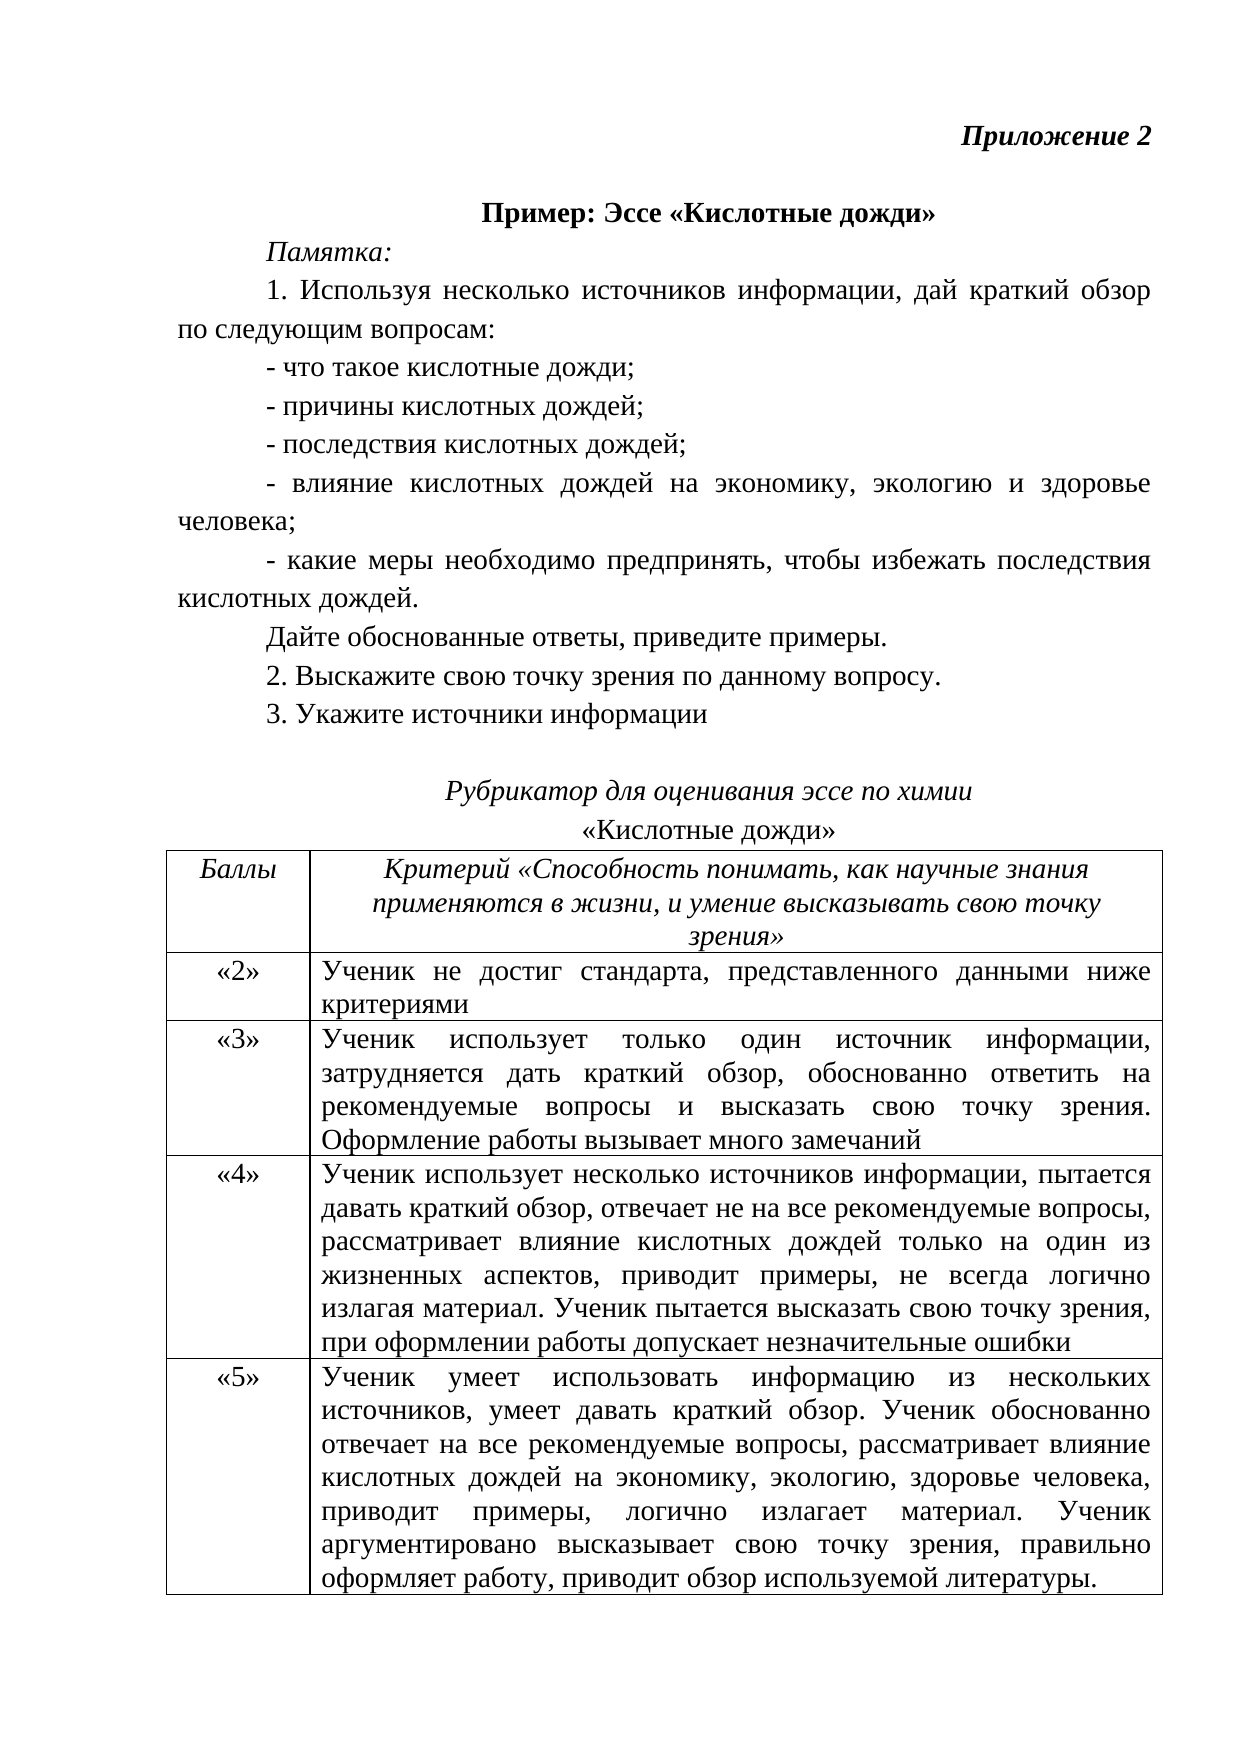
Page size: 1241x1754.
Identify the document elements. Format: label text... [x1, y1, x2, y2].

table_cell Ученик не достиг стандарта, представленного данными ниже критериями [311, 953, 1162, 1020]
table_header Критерий «Способность понимать, как научные знания применяются в жизни, и умение высказывать свою точку зрения» [311, 851, 1162, 952]
table_cell Ученик умеет использовать информацию из нескольких источников, умеет давать краткий обзор. Ученик обоснованно отвечает на все рекомендуемые вопросы, рассматривает влияние кислотных дождей на экономику, экологию, здоровье человека, приводит примеры, логично излагает материал. Ученик аргументировано высказывает свою точку зрения, правильно оформляет работу, приводит обзор используемой литературы. [311, 1359, 1162, 1593]
text Пример: Эссе «Кислотные дожди» [177, 195, 1152, 229]
text Памятка: [177, 234, 1152, 267]
table_cell Ученик использует несколько источников информации, пытается давать краткий обзор, отвечает не на все рекомендуемые вопросы, рассматривает влияние кислотных дождей только на один из жизненных аспектов, приводит примеры, не всегда логично излагая материал. Ученик пытается высказать свою точку зрения, при оформлении работы допускает незначительные ошибки [311, 1156, 1162, 1358]
text 1. Используя несколько источников информации, дай краткий обзор по следующим вопросам: [177, 272, 1152, 344]
text - последствия кислотных дождей; [177, 426, 1152, 460]
table_header Баллы [167, 851, 309, 952]
text «Кислотные дожди» [177, 812, 1152, 845]
table_cell «2» [167, 953, 309, 1020]
text Рубрикатор для оценивания эссе по химии [177, 773, 1152, 807]
text - причины кислотных дождей; [177, 388, 1152, 421]
table_cell «4» [167, 1156, 309, 1358]
text 2. Выскажите свою точку зрения по данному вопросу. [177, 658, 1152, 691]
table_cell Ученик использует только один источник информации, затрудняется дать краткий обзор, обоснованно ответить на рекомендуемые вопросы и высказать свою точку зрения. Оформление работы вызывает много замечаний [311, 1021, 1162, 1155]
table_cell «3» [167, 1021, 309, 1155]
text - влияние кислотных дождей на экономику, экологию и здоровье человека; [177, 465, 1152, 537]
table_cell «5» [167, 1359, 309, 1593]
text - какие меры необходимо предпринять, чтобы избежать последствия кислотных дождей. [177, 542, 1152, 614]
text - что такое кислотные дожди; [177, 349, 1152, 383]
text Дайте обоснованные ответы, приведите примеры. [177, 619, 1152, 653]
text 3. Укажите источники информации [177, 696, 1152, 730]
text Приложение 2 [177, 118, 1152, 152]
